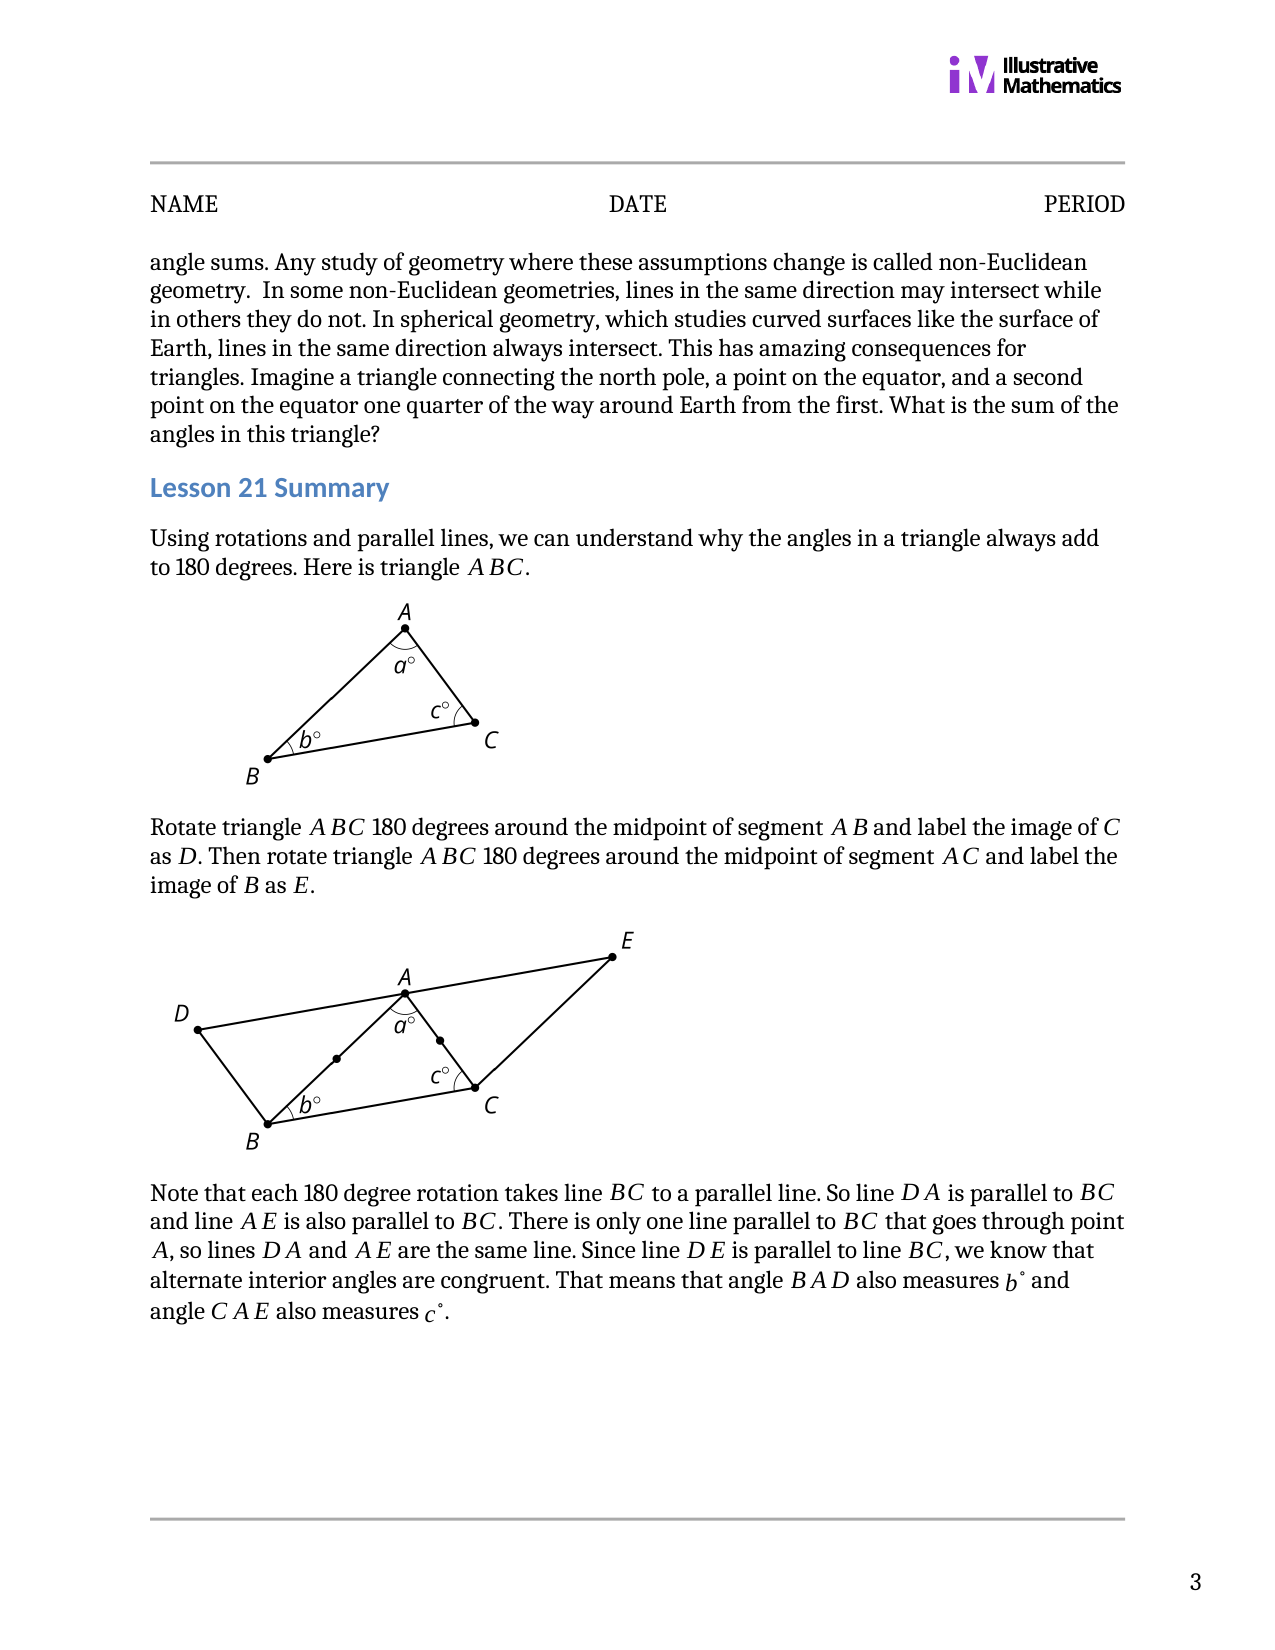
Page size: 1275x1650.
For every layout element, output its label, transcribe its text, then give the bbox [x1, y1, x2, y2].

picture [168, 918, 657, 1160]
text Using rotations and parallel lines, we can understand why the angles in a triangle always add to 180 degrees. Here is triangle . [150, 524, 1125, 581]
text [150, 247, 1125, 449]
picture [949, 55, 1121, 93]
text Note that each 180 degree rotation takes line to a parallel line. So line is parallel to and line is also parallel to . There is only one line parallel to that goes through point , so lines and are the same line. Since line is parallel to line , we know that alternate interior angles are congruent. That means that angle also measures and angle also measures . [150, 1178, 1125, 1327]
picture [168, 600, 657, 795]
text Rotate triangle 180 degrees around the midpoint of segment and label the image of as . Then rotate triangle 180 degrees around the midpoint of segment and label the image of as . [150, 813, 1125, 899]
subtitle Lesson 21 Summary [150, 469, 1125, 505]
